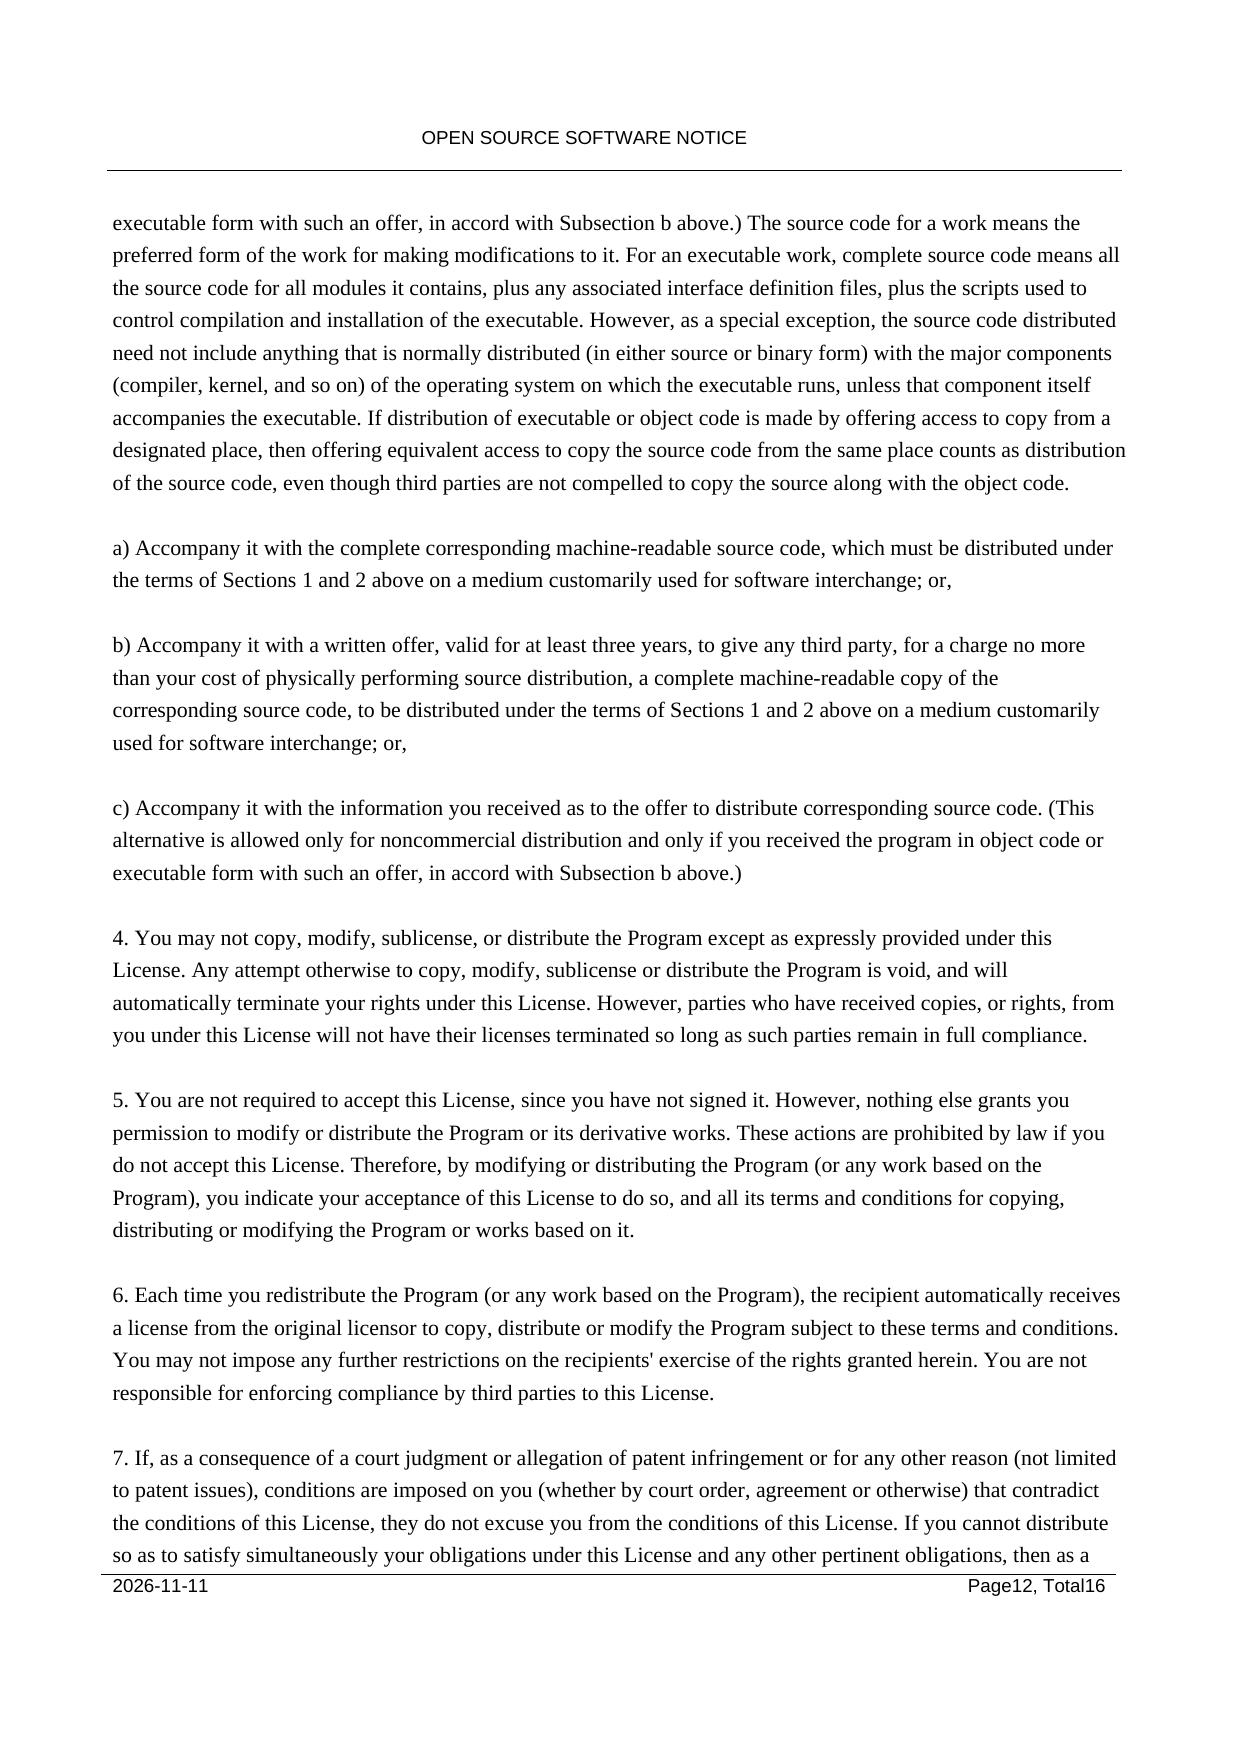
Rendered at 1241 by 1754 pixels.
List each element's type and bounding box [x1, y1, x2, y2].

text [112, 206, 1128, 1571]
